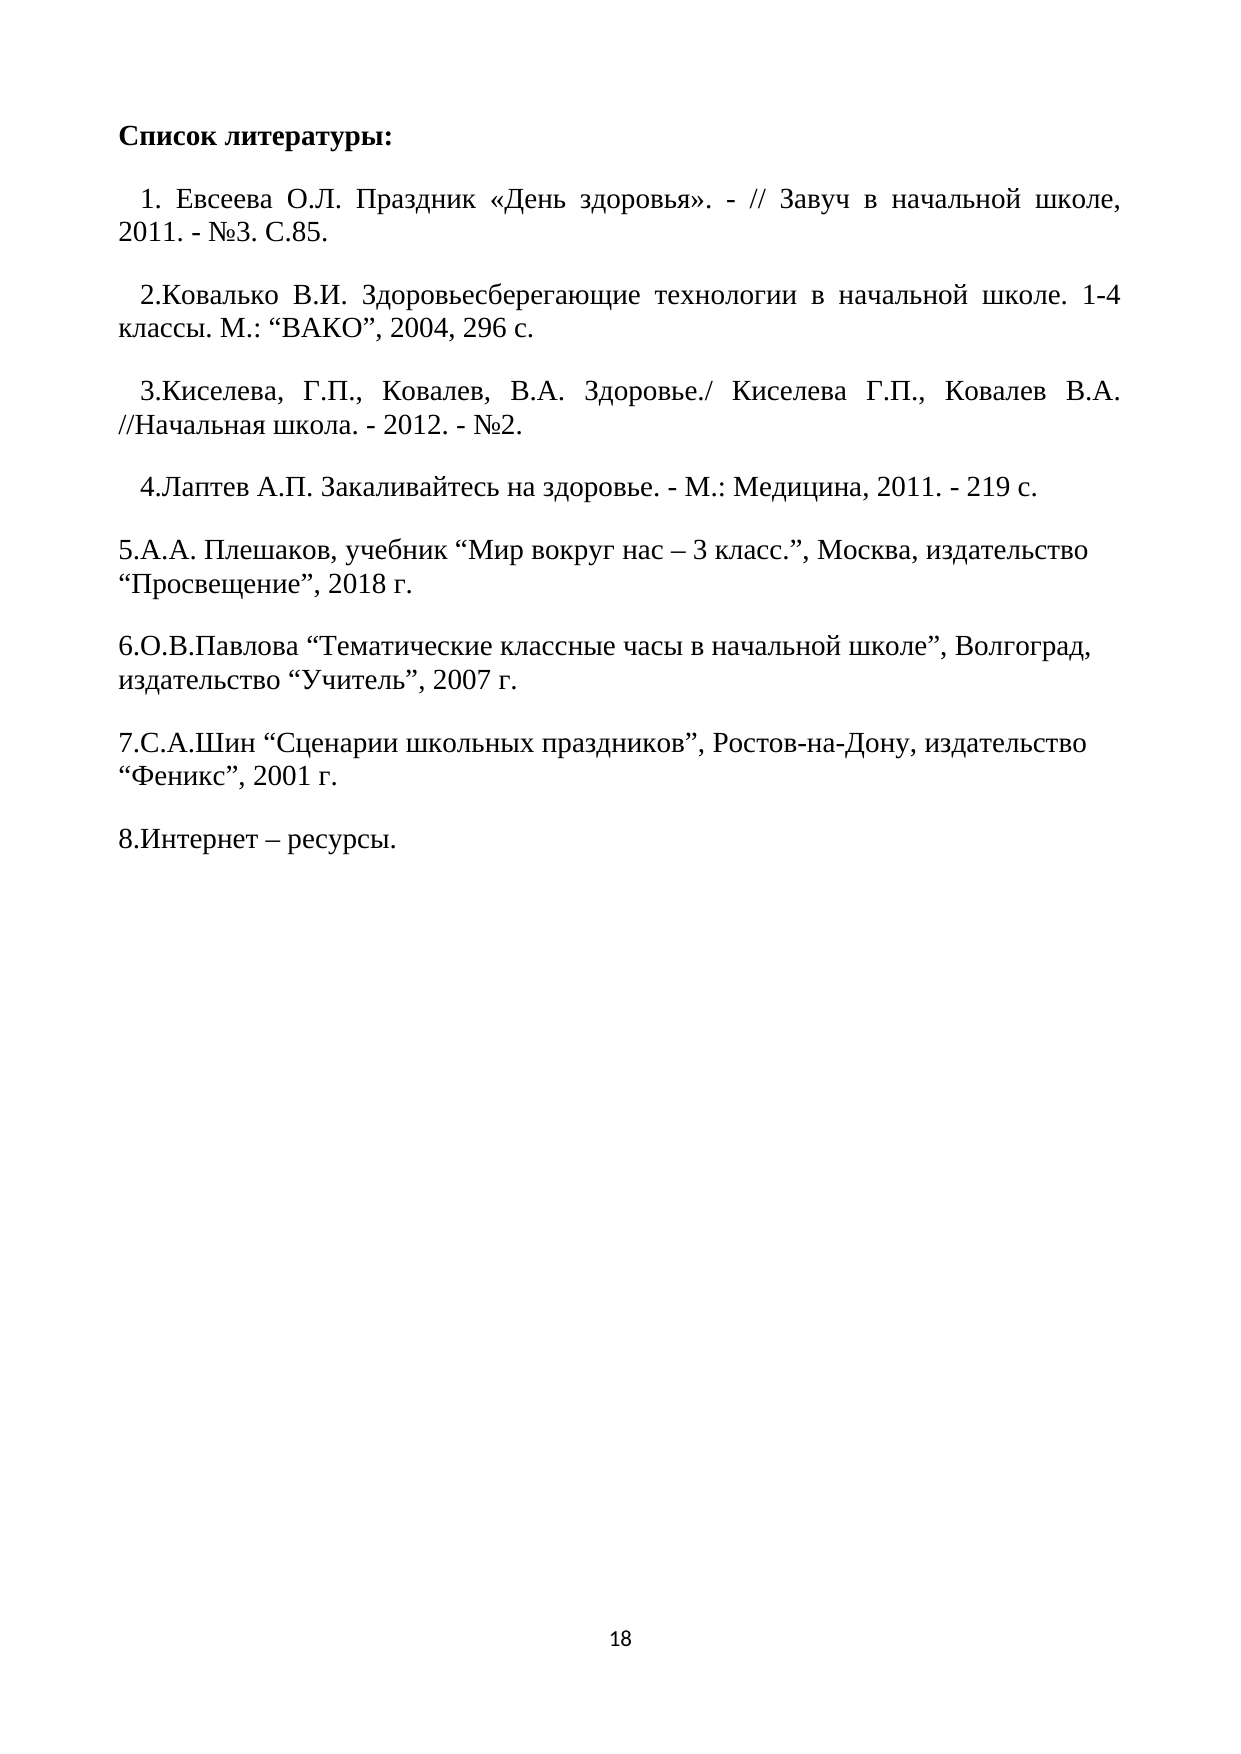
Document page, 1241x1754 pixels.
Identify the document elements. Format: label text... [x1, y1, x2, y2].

text 1. Евсеева О.Л. Праздник «День здоровья». - // Завуч в начальной школе, 2011. - №3. С.85. [118, 181, 1122, 248]
text 7.С.А.Шин “Сценарии школьных праздников”, Ростов-на-Дону, издательство “Феникс”, 2001 г. [118, 725, 1122, 792]
text 3.Киселева, Г.П., Ковалев, В.А. Здоровье./ Киселева Г.П., Ковалев В.А. //Начальная школа. - 2012. - №2. [118, 373, 1122, 440]
text 8.Интернет – ресурсы. [118, 821, 1122, 854]
text 6.О.В.Павлова “Тематические классные часы в начальной школе”, Волгоград, издательство “Учитель”, 2007 г. [118, 628, 1122, 696]
text 4.Лаптев А.П. Закаливайтесь на здоровье. - М.: Медицина, 2011. - 219 с. [118, 469, 1122, 503]
text Список литературы: [118, 118, 1122, 152]
text 5.А.А. Плешаков, учебник “Мир вокруг нас – 3 класс.”, Москва, издательство “Просвещение”, 2018 г. [118, 532, 1122, 599]
text 2.Ковалько В.И. Здоровьесберегающие технологии в начальной школе. 1-4 классы. М.: “ВАКО”, 2004, 296 с. [118, 277, 1122, 344]
